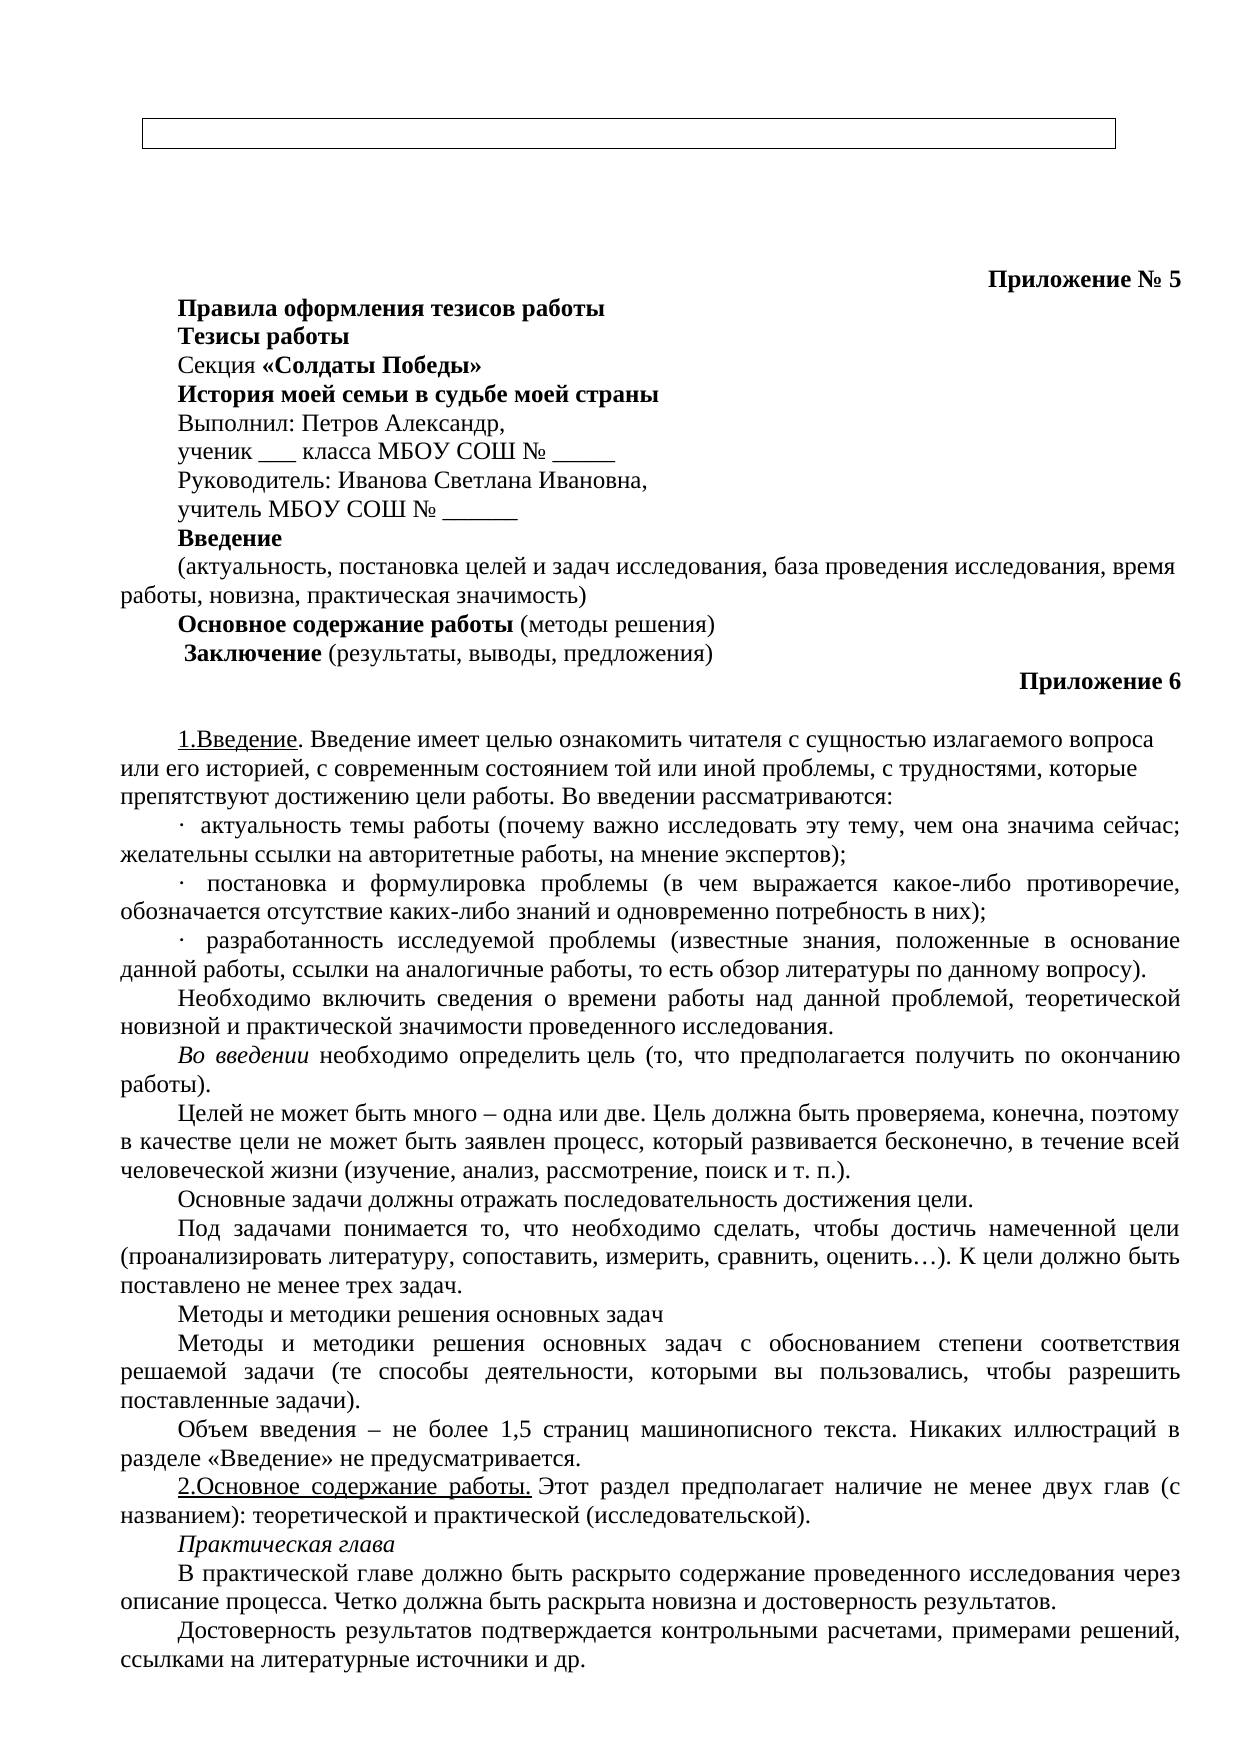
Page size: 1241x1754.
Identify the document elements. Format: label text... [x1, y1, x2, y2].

text · разработанность исследуемой проблемы (известные знания, положенные в основание данной работы, ссылки на аналогичные работы, то есть обзор литературы по данному вопросу). [120, 925, 1181, 983]
text Необходимо включить сведения о времени работы над данной проблемой, теоретической новизной и практической значимости проведенного исследования. [120, 983, 1181, 1040]
text Достоверность результатов подтверждается контрольными расчетами, примерами решений, ссылками на литературные источники и др. [120, 1615, 1181, 1673]
text 2.Основное содержание работы. Этот раздел предполагает наличие не менее двух глав (с названием): теоретической и практической (исследовательской). [120, 1471, 1181, 1529]
text Основное содержание работы (методы решения) [120, 609, 1181, 638]
text Во введении необходимо определить цель (то, что предполагается получить по окончанию работы). [120, 1040, 1181, 1098]
text Объем введения – не более 1,5 страниц машинописного текста. Никаких иллюстраций в разделе «Введение» не предусматривается. [120, 1414, 1181, 1471]
text Под задачами понимается то, что необходимо сделать, чтобы достичь намеченной цели (проанализировать литературу, сопоставить, измерить, сравнить, оценить…). К цели должно быть поставлено не менее трех задач. [120, 1213, 1181, 1299]
text Выполнил: Петров Александр, [120, 408, 1181, 436]
text · актуальность темы работы (почему важно исследовать эту тему, чем она значима сейчас; желательны ссылки на авторитетные работы, на мнение экспертов); [120, 810, 1181, 868]
text Заключение (результаты, выводы, предложения) [120, 638, 1181, 666]
text Правила оформления тезисов работы [120, 293, 1181, 321]
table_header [143, 119, 1115, 148]
text Основные задачи должны отражать последовательность достижения цели. [120, 1184, 1181, 1213]
text Введение [120, 523, 1181, 551]
text учитель МБОУ СОШ № ______ [120, 494, 1181, 523]
text Методы и методики решения основных задач [120, 1299, 1181, 1328]
text ученик ___ класса МБОУ СОШ № _____ [120, 436, 1181, 465]
text Целей не может быть много – одна или две. Цель должна быть проверяема, конечна, поэтому в качестве цели не может быть заявлен процесс, который развивается бесконечно, в течение всей человеческой жизни (изучение, анализ, рассмотрение, поиск и т. п.). [120, 1098, 1181, 1184]
text Приложение № 5 [120, 264, 1181, 293]
text Методы и методики решения основных задач с обоснованием степени соответствия решаемой задачи (те способы деятельности, которыми вы пользовались, чтобы разрешить поставленные задачи). [120, 1328, 1181, 1414]
text Секция «Солдаты Победы» [120, 350, 1181, 379]
text Руководитель: Иванова Светлана Ивановна, [120, 465, 1181, 494]
text Тезисы работы [120, 321, 1181, 350]
text 1.Введение. Введение имеет целью ознакомить читателя с сущностью излагаемого вопроса или его историей, с современным состоянием той или иной проблемы, с трудностями, которые препятствуют достижению цели работы. Во введении рассматриваются: [120, 724, 1181, 810]
text Приложение 6 [120, 666, 1181, 695]
text · постановка и формулировка проблемы (в чем выражается какое-либо противоречие, обозначается отсутствие каких-либо знаний и одновременно потребность в них); [120, 868, 1181, 925]
text В практической главе должно быть раскрыто содержание проведенного исследования через описание процесса. Четко должна быть раскрыта новизна и достоверность результатов. [120, 1558, 1181, 1615]
text (актуальность, постановка целей и задач исследования, база проведения исследования, время работы, новизна, практическая значимость) [120, 551, 1181, 609]
text История моей семьи в судьбе моей страны [120, 379, 1181, 408]
text Практическая глава [120, 1529, 1181, 1558]
